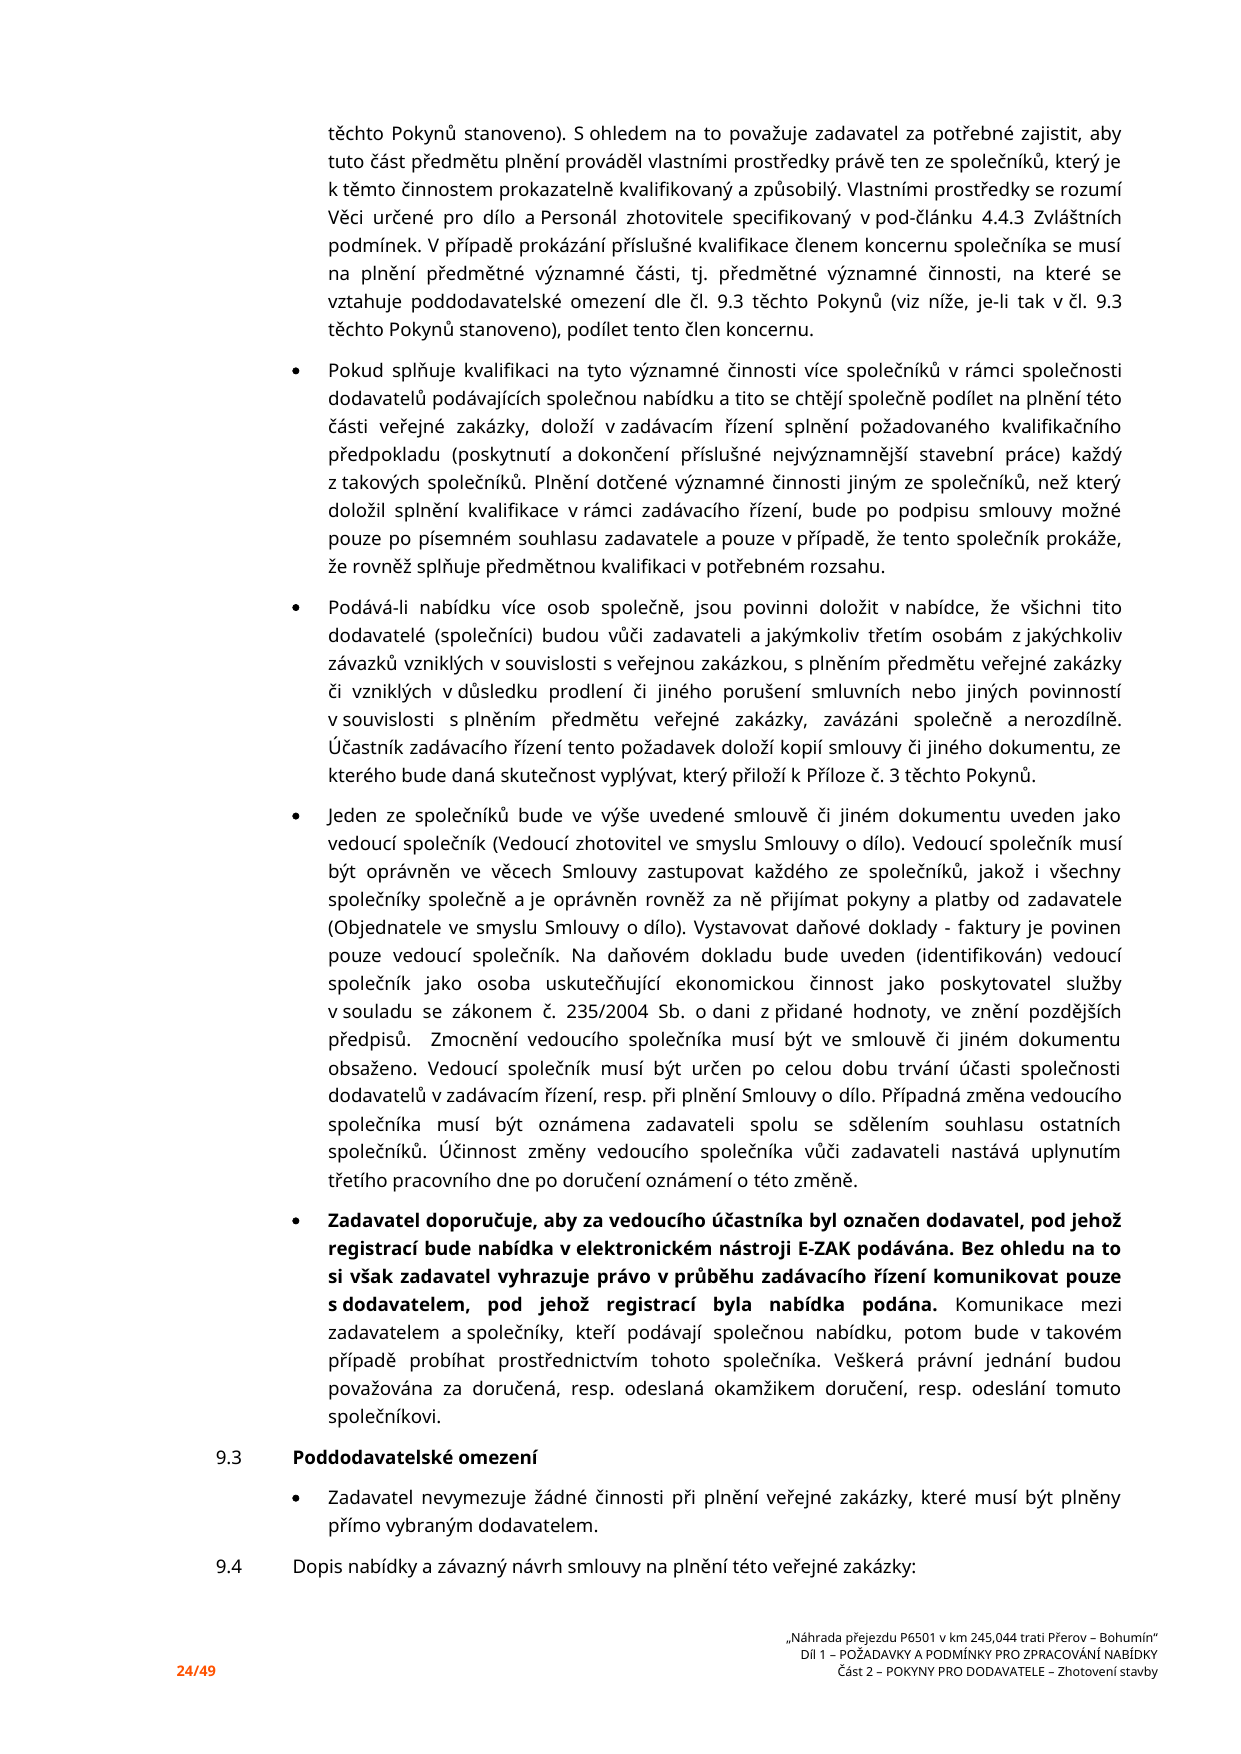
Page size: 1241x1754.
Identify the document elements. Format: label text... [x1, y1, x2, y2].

text Zadavatel nevymezuje žádné činnosti při plnění veřejné zakázky, které musí být plněny přímo vybraným dodavatelem. [292, 1484, 1122, 1538]
text Podává-li nabídku více osob společně, jsou povinni doložit v nabídce, že všichni tito dodavatelé (společníci) budou vůči zadavateli a jakýmkoliv třetím osobám z jakýchkoliv závazků vzniklých v souvislosti s veřejnou zakázkou, s plněním předmětu veřejné zakázky či vzniklých v důsledku prodlení či jiného porušení smluvních nebo jiných povinností v souvislosti s plněním předmětu veřejné zakázky, zavázáni společně a nerozdílně. Účastník zadávacího řízení tento požadavek doloží kopií smlouvy či jiného dokumentu, ze kterého bude daná skutečnost vyplývat, který přiloží k Příloze č. 3 těchto Pokynů. [292, 594, 1122, 788]
text Zadavatel doporučuje, aby za vedoucího účastníka byl označen dodavatel, pod jehož registrací bude nabídka v elektronickém nástroji E-ZAK podávána. Bez ohledu na to si však zadavatel vyhrazuje právo v průběhu zadávacího řízení komunikovat pouze s dodavatelem, pod jehož registrací byla nabídka podána. Komunikace mezi zadavatelem a společníky, kteří podávají společnou nabídku, potom bude v takovém případě probíhat prostřednictvím tohoto společníka. Veškerá právní jednání budou považována za doručená, resp. odeslaná okamžikem doručení, resp. odeslání tomuto společníkovi. [292, 1207, 1122, 1429]
text Poddodavatelské omezení [216, 1444, 1122, 1469]
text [292, 121, 1122, 342]
text Jeden ze společníků bude ve výše uvedené smlouvě či jiném dokumentu uveden jako vedoucí společník (Vedoucí zhotovitel ve smyslu Smlouvy o dílo). Vedoucí společník musí být oprávněn ve věcech Smlouvy zastupovat každého ze společníků, jakož i všechny společníky společně a je oprávněn rovněž za ně přijímat pokyny a platby od zadavatele (Objednatele ve smyslu Smlouvy o dílo). Vystavovat daňové doklady - faktury je povinen pouze vedoucí společník. Na daňovém dokladu bude uveden (identifikován) vedoucí společník jako osoba uskutečňující ekonomickou činnost jako poskytovatel služby v souladu se zákonem č. 235/2004 Sb. o dani z přidané hodnoty, ve znění pozdějších předpisů. Zmocnění vedoucího společníka musí být ve smlouvě či jiném dokumentu obsaženo. Vedoucí společník musí být určen po celou dobu trvání účasti společnosti dodavatelů v zadávacím řízení, resp. při plnění Smlouvy o dílo. Případná změna vedoucího společníka musí být oznámena zadavateli spolu se sdělením souhlasu ostatních společníků. Účinnost změny vedoucího společníka vůči zadavateli nastává uplynutím třetího pracovního dne po doručení oznámení o této změně. [292, 803, 1122, 1192]
text Dopis nabídky a závazný návrh smlouvy na plnění této veřejné zakázky: [216, 1553, 1122, 1579]
text Pokud splňuje kvalifikaci na tyto významné činnosti více společníků v rámci společnosti dodavatelů podávajících společnou nabídku a tito se chtějí společně podílet na plnění této části veřejné zakázky, doloží v zadávacím řízení splnění požadovaného kvalifikačního předpokladu (poskytnutí a dokončení příslušné nejvýznamnější stavební práce) každý z takových společníků. Plnění dotčené významné činnosti jiným ze společníků, než který doložil splnění kvalifikace v rámci zadávacího řízení, bude po podpisu smlouvy možné pouze po písemném souhlasu zadavatele a pouze v případě, že tento společník prokáže, že rovněž splňuje předmětnou kvalifikaci v potřebném rozsahu. [292, 357, 1122, 579]
